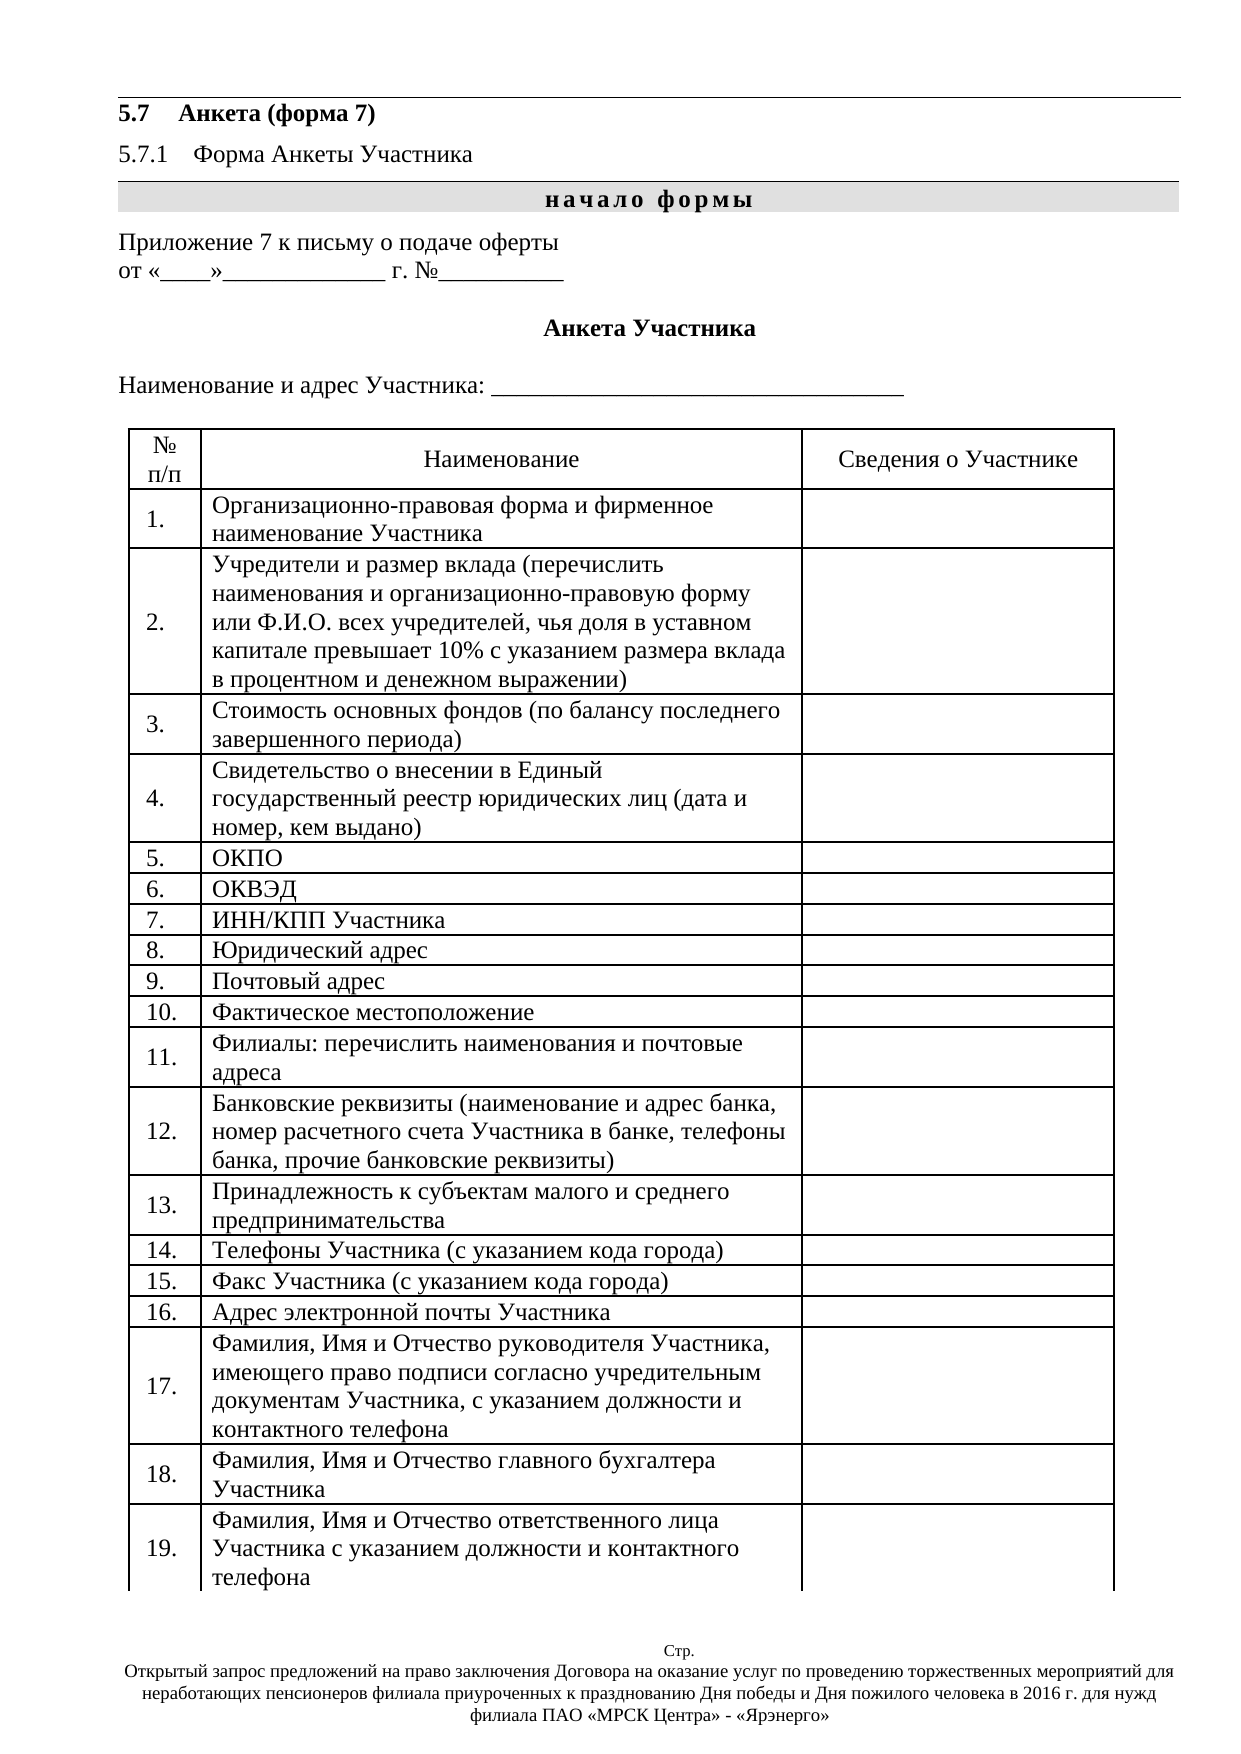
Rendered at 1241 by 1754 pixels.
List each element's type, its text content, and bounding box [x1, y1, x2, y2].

text Анкета Участника [118, 313, 1181, 342]
table_cell [130, 490, 200, 547]
table_cell [803, 874, 1113, 903]
table_cell [130, 1236, 200, 1264]
text Приложение 7 к письму о подаче оферты от «____»_____________ г. №__________ [118, 227, 1181, 284]
table_cell ИНН/КПП Участника [202, 905, 801, 933]
table_cell [130, 1505, 200, 1591]
table_cell Свидетельство о внесении в Единый государственный реестр юридических лиц (дата и номер, кем выдано) [202, 755, 801, 841]
table_cell [130, 1088, 200, 1174]
table_cell [130, 936, 200, 964]
table_cell ОКПО [202, 843, 801, 872]
text начало формы [118, 182, 1179, 212]
table_cell [130, 695, 200, 753]
table_cell [803, 936, 1113, 964]
table_cell [803, 755, 1113, 841]
table_cell ОКВЭД [202, 874, 801, 903]
table_cell [130, 966, 200, 995]
table_cell [803, 1028, 1113, 1086]
table_cell [803, 1176, 1113, 1233]
table_cell Фактическое местоположение [202, 997, 801, 1026]
table_cell [803, 1445, 1113, 1503]
table_cell Учредители и размер вклада (перечислить наименования и организационно-правовую форму или Ф.И.О. всех учредителей, чья доля в уставном капитале превышает 10% с указанием размера вклада в процентном и денежном выражении) [202, 549, 801, 693]
table_cell [803, 490, 1113, 547]
table_cell [130, 755, 200, 841]
table_cell [803, 1328, 1113, 1443]
table_cell Стоимость основных фондов (по балансу последнего завершенного периода) [202, 695, 801, 753]
subtitle Форма Анкеты Участника [118, 139, 1181, 168]
subtitle Анкета (форма 7) [118, 98, 1181, 127]
table_cell Принадлежность к субъектам малого и среднего предпринимательства [202, 1176, 801, 1233]
table_cell Адрес электронной почты Участника [202, 1297, 801, 1326]
table_cell [130, 1028, 200, 1086]
table_cell Фамилия, Имя и Отчество руководителя Участника, имеющего право подписи согласно учредительным документам Участника, с указанием должности и контактного телефона [202, 1328, 801, 1443]
table_header № п/п [130, 430, 200, 488]
table_cell [803, 1266, 1113, 1295]
table_cell Фамилия, Имя и Отчество ответственного лица Участника с указанием должности и контактного телефона [202, 1505, 801, 1591]
table_cell [130, 1176, 200, 1233]
table_cell [803, 1088, 1113, 1174]
table_cell Факс Участника (с указанием кода города) [202, 1266, 801, 1295]
text Наименование и адрес Участника: _________________________________ [118, 371, 1181, 399]
table_cell [803, 1505, 1113, 1591]
table_cell Юридический адрес [202, 936, 801, 964]
table_cell [130, 905, 200, 933]
table_header Сведения о Участнике [803, 430, 1113, 488]
table_cell [803, 905, 1113, 933]
table_cell [803, 1236, 1113, 1264]
table_cell [130, 549, 200, 693]
table_cell [130, 1328, 200, 1443]
table_cell Организационно-правовая форма и фирменное наименование Участника [202, 490, 801, 547]
table_cell [803, 966, 1113, 995]
table_cell Телефоны Участника (с указанием кода города) [202, 1236, 801, 1264]
table_cell Фамилия, Имя и Отчество главного бухгалтера Участника [202, 1445, 801, 1503]
table_cell [130, 997, 200, 1026]
table_header Наименование [202, 430, 801, 488]
table_cell [130, 874, 200, 903]
table_cell [803, 549, 1113, 693]
table_cell [130, 1266, 200, 1295]
table_cell [803, 1297, 1113, 1326]
table_cell [130, 1297, 200, 1326]
table_cell [130, 843, 200, 872]
table_cell Филиалы: перечислить наименования и почтовые адреса [202, 1028, 801, 1086]
table_cell [803, 695, 1113, 753]
table_cell Почтовый адрес [202, 966, 801, 995]
table_cell [130, 1445, 200, 1503]
table_cell Банковские реквизиты (наименование и адрес банка, номер расчетного счета Участника в банке, телефоны банка, прочие банковские реквизиты) [202, 1088, 801, 1174]
table_cell [803, 997, 1113, 1026]
table_cell [803, 843, 1113, 872]
